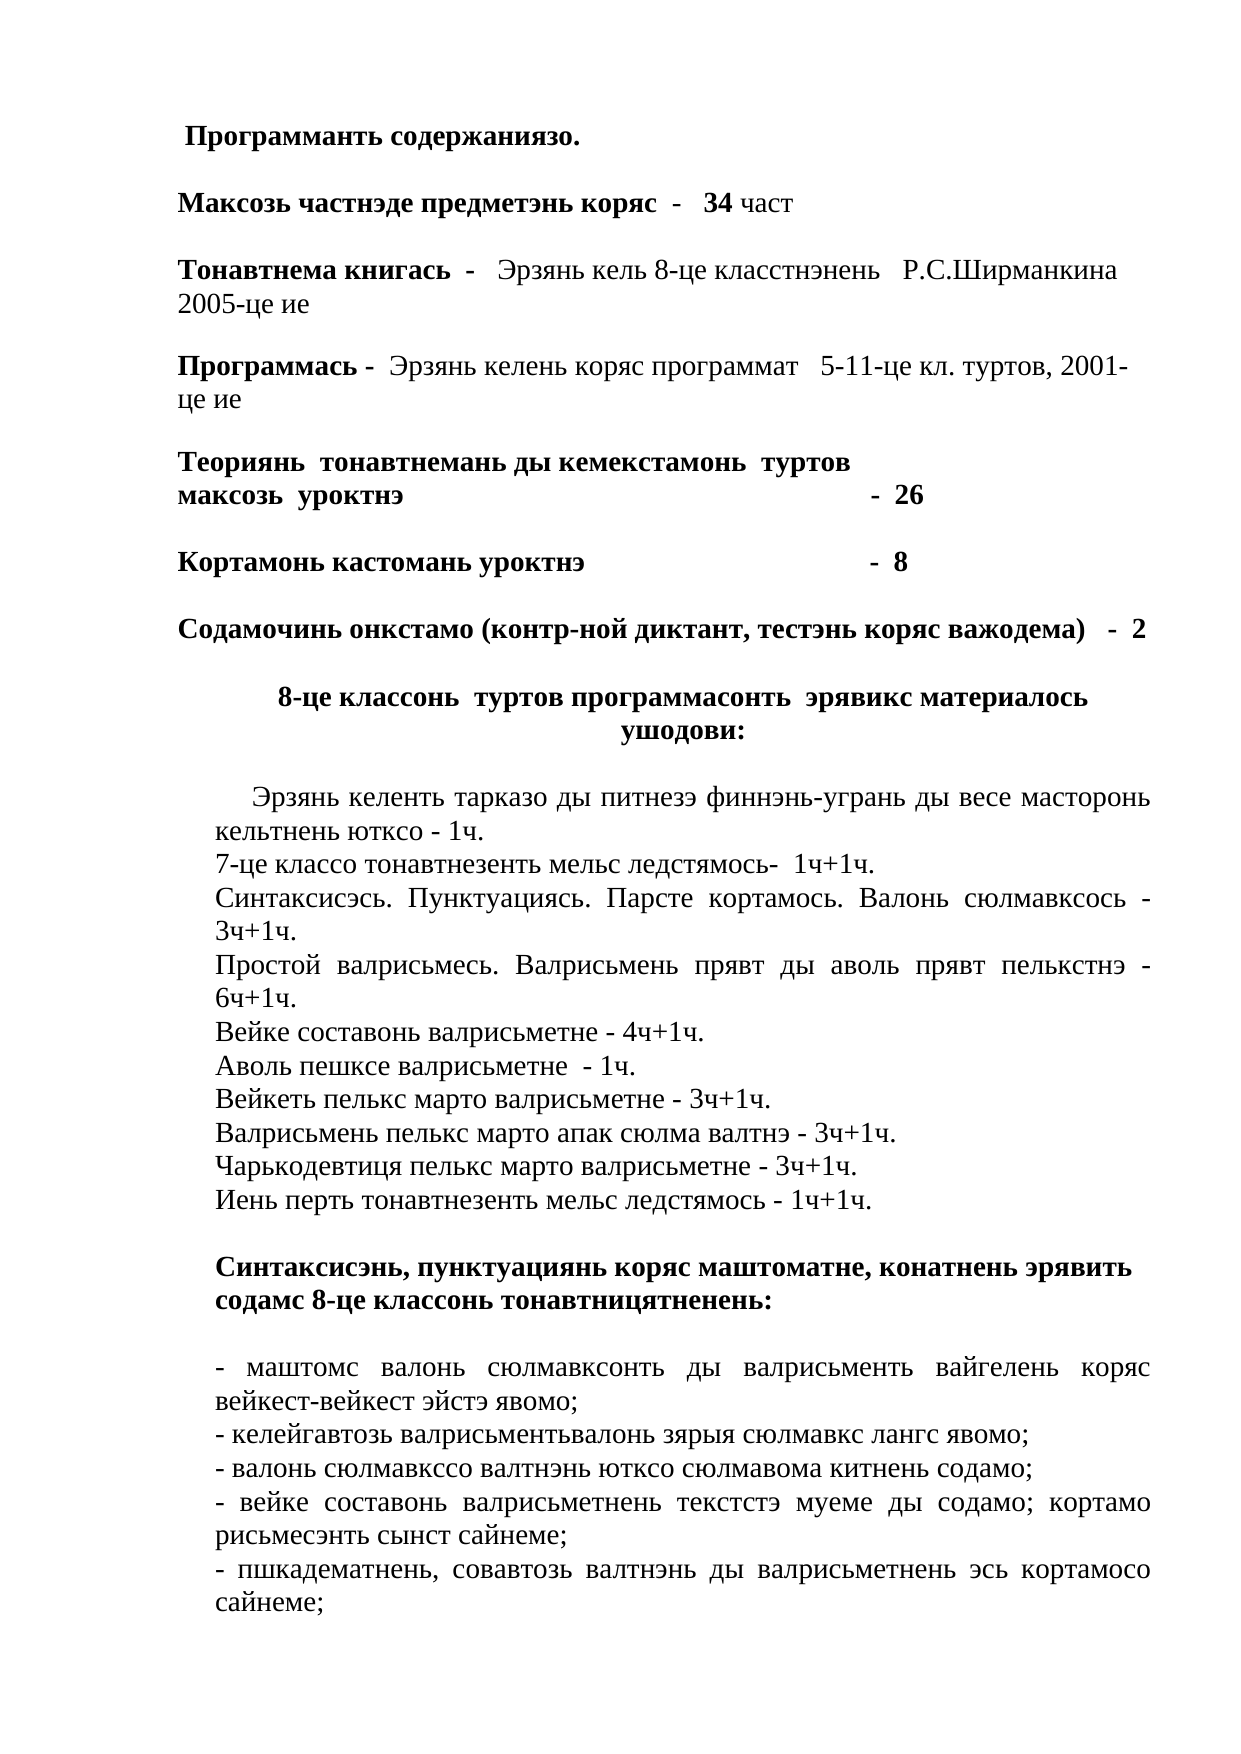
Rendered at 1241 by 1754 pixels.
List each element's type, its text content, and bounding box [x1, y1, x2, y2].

text Эрзянь келенть тарказо ды питнезэ финнэнь-угрань ды весе масторонь кельтнень ютксо - 1ч. [215, 779, 1152, 846]
text - валонь сюлмавкссо валтнэнь ютксо сюлмавома китнень содамо; [215, 1450, 1152, 1484]
text - келейгавтозь валрисьментьвалонь зярыя сюлмавкс лангс явомо; [215, 1417, 1152, 1450]
text Простой валрисьмесь. Валрисьмень прявт ды аволь прявт пелькстнэ -6ч+1ч. [215, 947, 1152, 1014]
text Вейкеть пелькс марто валрисьметне - 3ч+1ч. [215, 1081, 1152, 1115]
text Тонавтнема книгась - Эрзянь кель 8-це класстнэнень Р.С.Ширманкина 2005-це ие [177, 252, 1152, 319]
text Теориянь тонавтнемань ды кемекстамонь туртов [177, 444, 1152, 477]
text Синтаксисэнь, пунктуациянь коряс маштоматне, конатнень эрявить содамс 8-це классонь тонавтницятненень: [215, 1249, 1152, 1316]
text Валрисьмень пелькс марто апак сюлма валтнэ - 3ч+1ч. [215, 1115, 1152, 1148]
text Программась - Эрзянь келень коряс программат 5-11-це кл. туртов, 2001-це ие [177, 348, 1152, 415]
text Иень перть тонавтнезенть мельс ледстямось - 1ч+1ч. [215, 1182, 1152, 1215]
text Синтаксисэсь. Пунктуациясь. Парсте кортамось. Валонь сюлмавксось - 3ч+1ч. [215, 880, 1152, 947]
text Вейке составонь валрисьметне - 4ч+1ч. [215, 1014, 1152, 1048]
text Содамочинь онкстамо (контр-ной диктант, тестэнь коряс важодема) - 2 [177, 612, 1152, 645]
text максозь уроктнэ - 26 [177, 477, 1152, 511]
text Чарькодевтиця пелькс марто валрисьметне - 3ч+1ч. [215, 1148, 1152, 1182]
text Максозь частнэде предметэнь коряс - 34 част [177, 185, 1152, 219]
text - вейке составонь валрисьметнень текстстэ муеме ды содамо; кортамо рисьмесэнть сынст сайнеме; [215, 1484, 1152, 1551]
text 8-це классонь туртов программасонть эрявикс материалось ушодови: [215, 679, 1152, 746]
text Аволь пешксе валрисьметне - 1ч. [215, 1048, 1152, 1081]
text Программанть содержаниязо. [177, 118, 1152, 152]
text - маштомс валонь сюлмавксонть ды валрисьменть вайгелень коряс вейкест-вейкест эйстэ явомо; [215, 1349, 1152, 1417]
text 7-це классо тонавтнезенть мельс ледстямось- 1ч+1ч. [215, 846, 1152, 880]
text - пшкадематнень, совавтозь валтнэнь ды валрисьметнень эсь кортамосо сайнеме; [215, 1551, 1152, 1618]
text Кортамонь кастомань уроктнэ - 8 [177, 544, 1152, 578]
